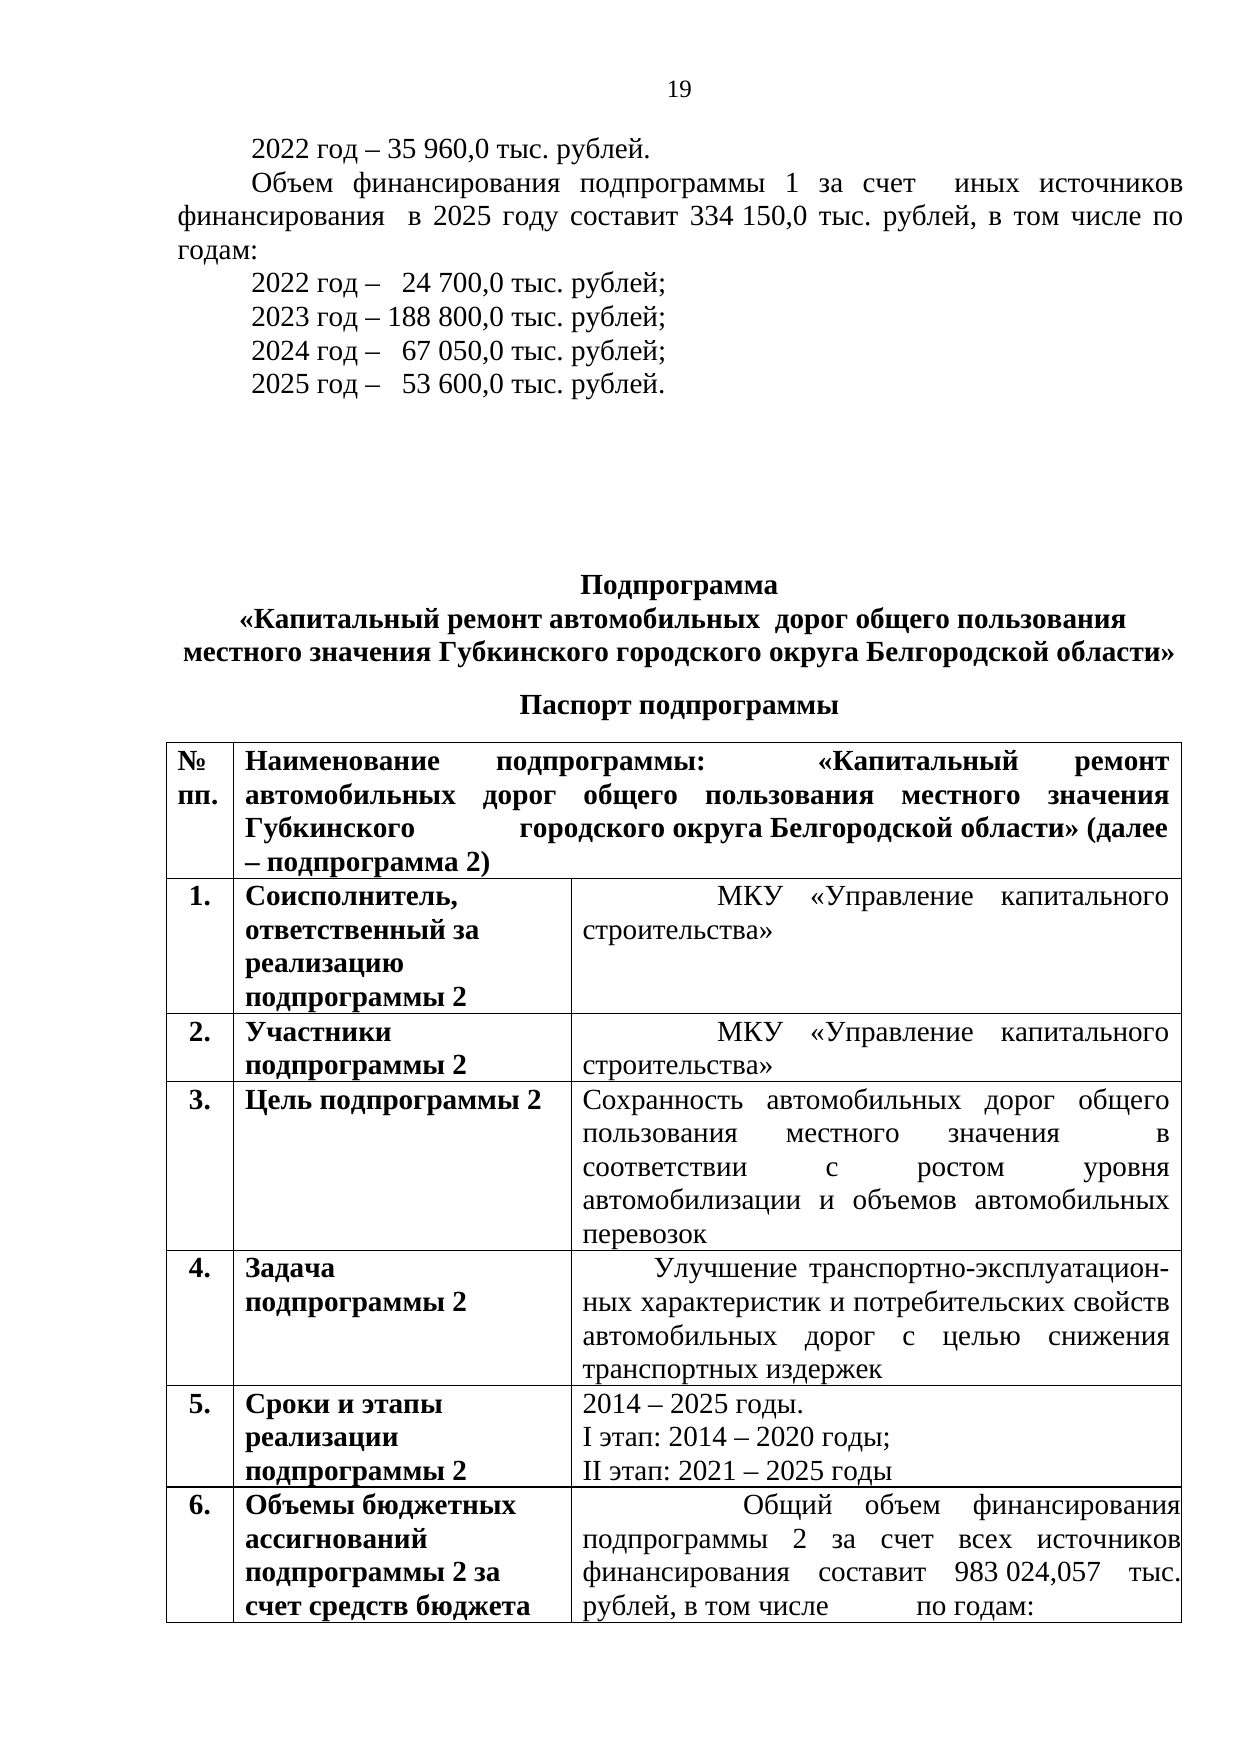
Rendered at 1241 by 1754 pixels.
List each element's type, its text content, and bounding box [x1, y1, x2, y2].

text Паспорт подпрограммы [177, 687, 1181, 721]
text Подпрограмма [177, 567, 1181, 601]
table_cell 3. [167, 1082, 233, 1249]
table_cell Участники подпрограммы 2 [234, 1014, 571, 1081]
text 2025 год – 53 600,0 тыс. рублей. [177, 366, 1181, 400]
table_cell МКУ «Управление капитального строительства» [572, 1014, 1181, 1081]
text 2023 год – 188 800,0 тыс. рублей; [177, 299, 1181, 333]
table_cell Цель подпрограммы 2 [234, 1082, 571, 1249]
table_cell Улучшение транспортно-эксплуатацион-ных характеристик и потребительских свойств автомобильных дорог с целью снижения транспортных издержек [572, 1251, 1181, 1385]
table_cell Задача подпрограммы 2 [234, 1251, 571, 1385]
table_cell 4. [167, 1251, 233, 1385]
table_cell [572, 1488, 1181, 1622]
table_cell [234, 1488, 571, 1622]
text Объем финансирования подпрограммы 1 за счет иных источников финансирования в 2025 году составит 334 150,0 тыс. рублей, в том числе по годам: [177, 165, 1184, 266]
table_cell Соисполнитель, ответственный за реализацию подпрограммы 2 [234, 879, 571, 1013]
text «Капитальный ремонт автомобильных дорог общего пользования местного значения Губкинского городского округа Белгородской области» [177, 601, 1181, 668]
text 2022 год – 24 700,0 тыс. рублей; [177, 266, 1181, 299]
table_cell Сроки и этапы реализации подпрограммы 2 [234, 1386, 571, 1486]
table_header № пп. [167, 743, 233, 877]
text 2024 год – 67 050,0 тыс. рублей; [177, 333, 1181, 366]
table_cell МКУ «Управление капитального строительства» [572, 879, 1181, 1013]
table_header Наименование подпрограммы: «Капитальный ремонт автомобильных дорог общего пользования местного значения Губкинского городского округа Белгородской области» (далее – подпрограмма 2) [234, 743, 1181, 877]
text 2022 год – 35 960,0 тыс. рублей. [177, 131, 1181, 165]
table_cell Сохранность автомобильных дорог общего пользования местного значения в соответствии с ростом уровня автомобилизации и объемов автомобильных перевозок [572, 1082, 1181, 1249]
table_cell 1. [167, 879, 233, 1013]
table_cell 5. [167, 1386, 233, 1486]
table_cell 2. [167, 1014, 233, 1081]
table_cell 2014 – 2025 годы. I этап: 2014 – 2020 годы; II этап: 2021 – 2025 годы [572, 1386, 1181, 1486]
table_cell 6. [167, 1488, 233, 1622]
